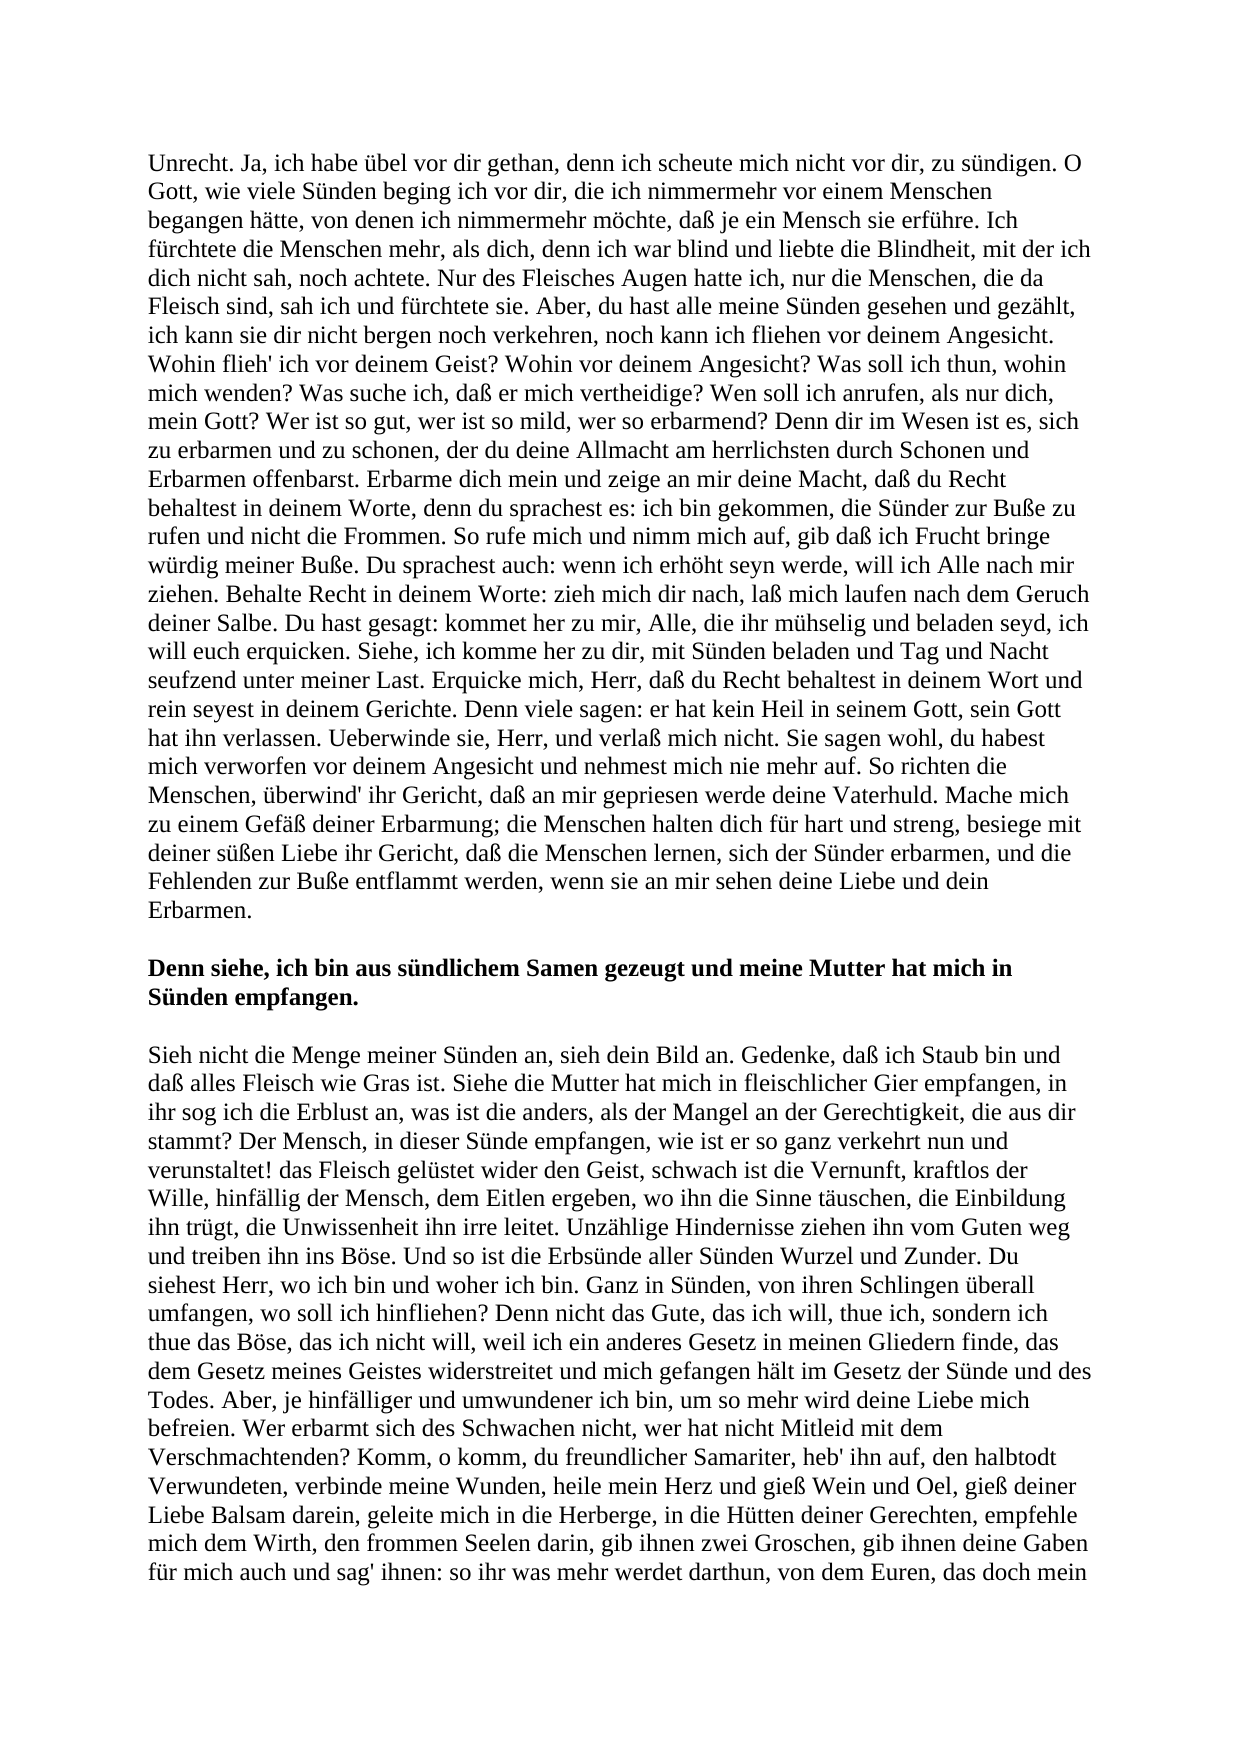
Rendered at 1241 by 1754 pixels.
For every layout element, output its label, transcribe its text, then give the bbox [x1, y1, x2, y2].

text Denn siehe, ich bin aus sündlichem Samen gezeugt und meine Mutter hat mich in Sünden empfangen. [148, 953, 1093, 1011]
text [148, 1040, 1093, 1586]
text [148, 148, 1093, 924]
